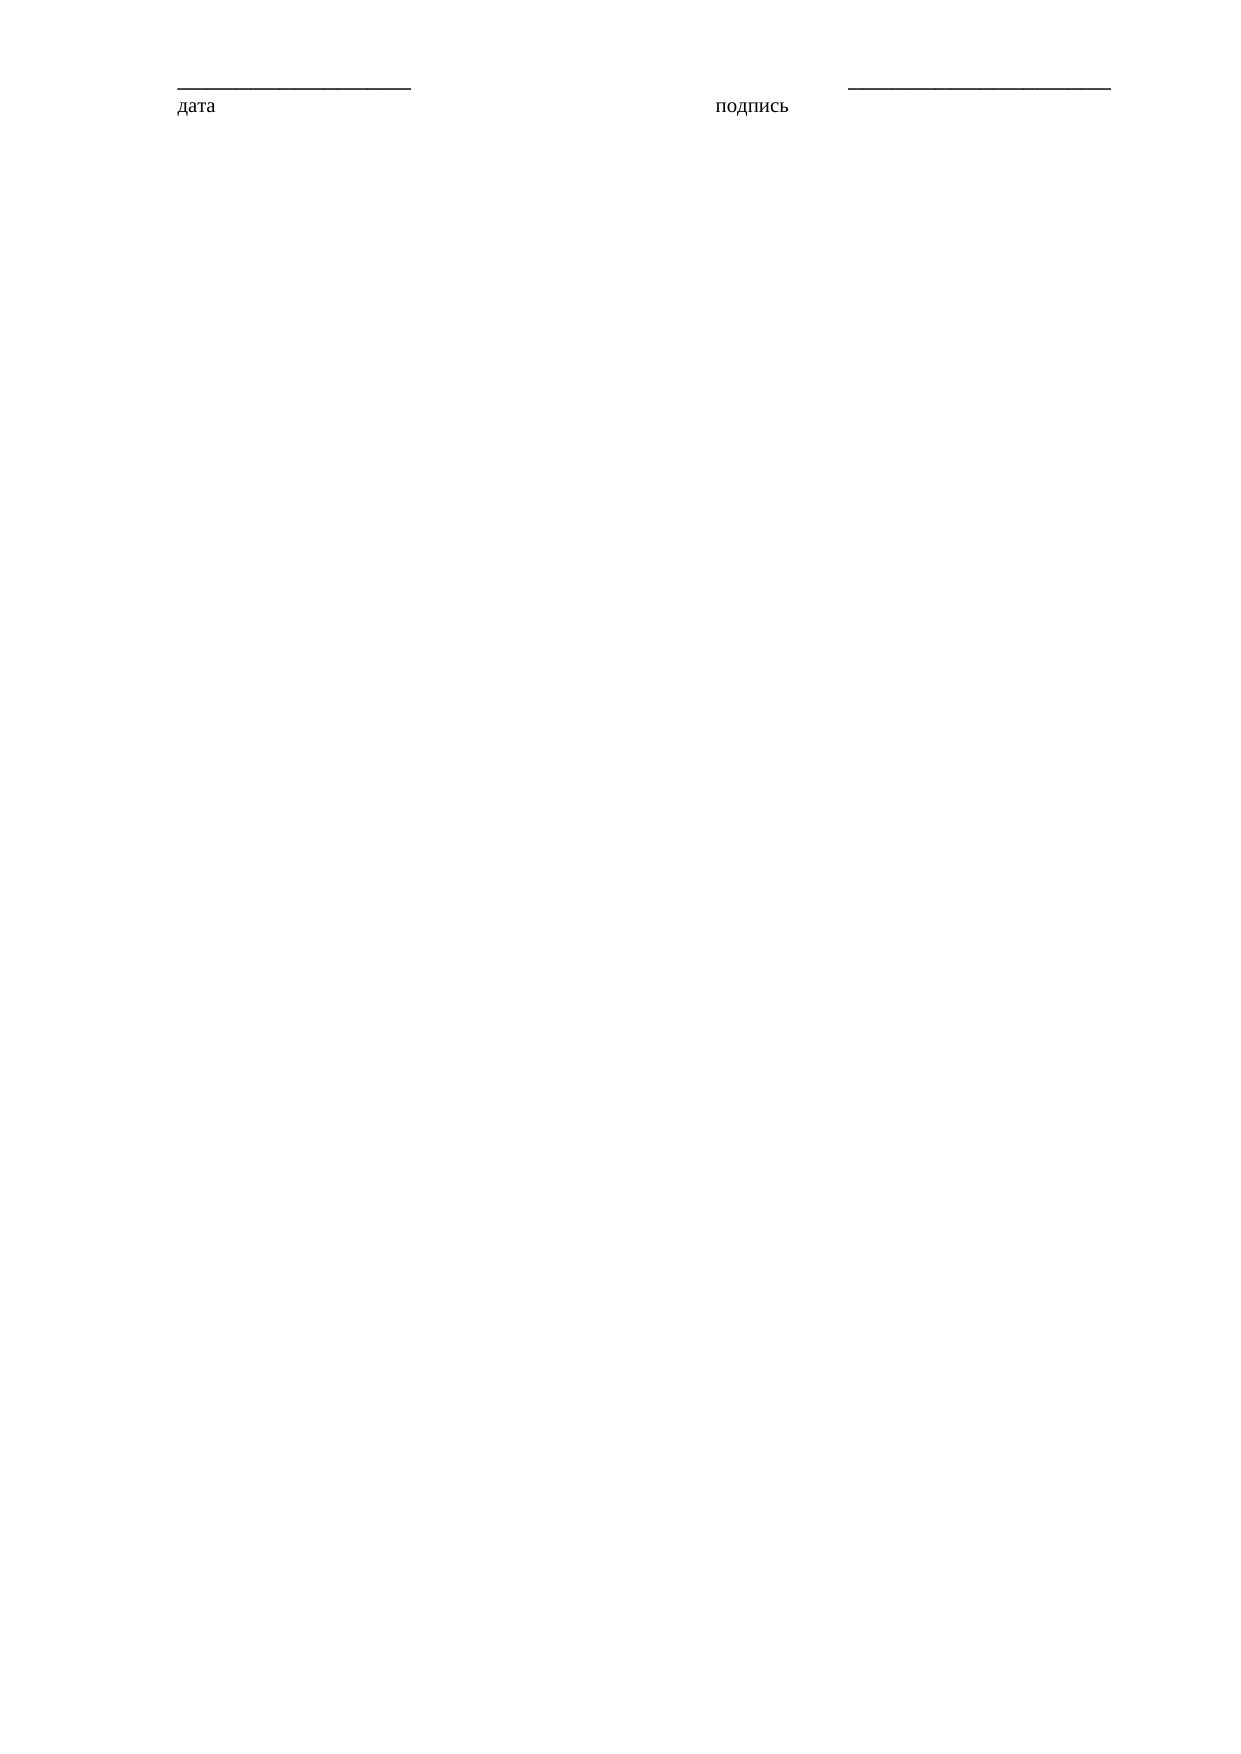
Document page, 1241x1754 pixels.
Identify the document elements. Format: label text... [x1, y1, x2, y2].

text ________________ __________________ [177, 59, 1152, 93]
text дата подпись [177, 93, 1152, 117]
